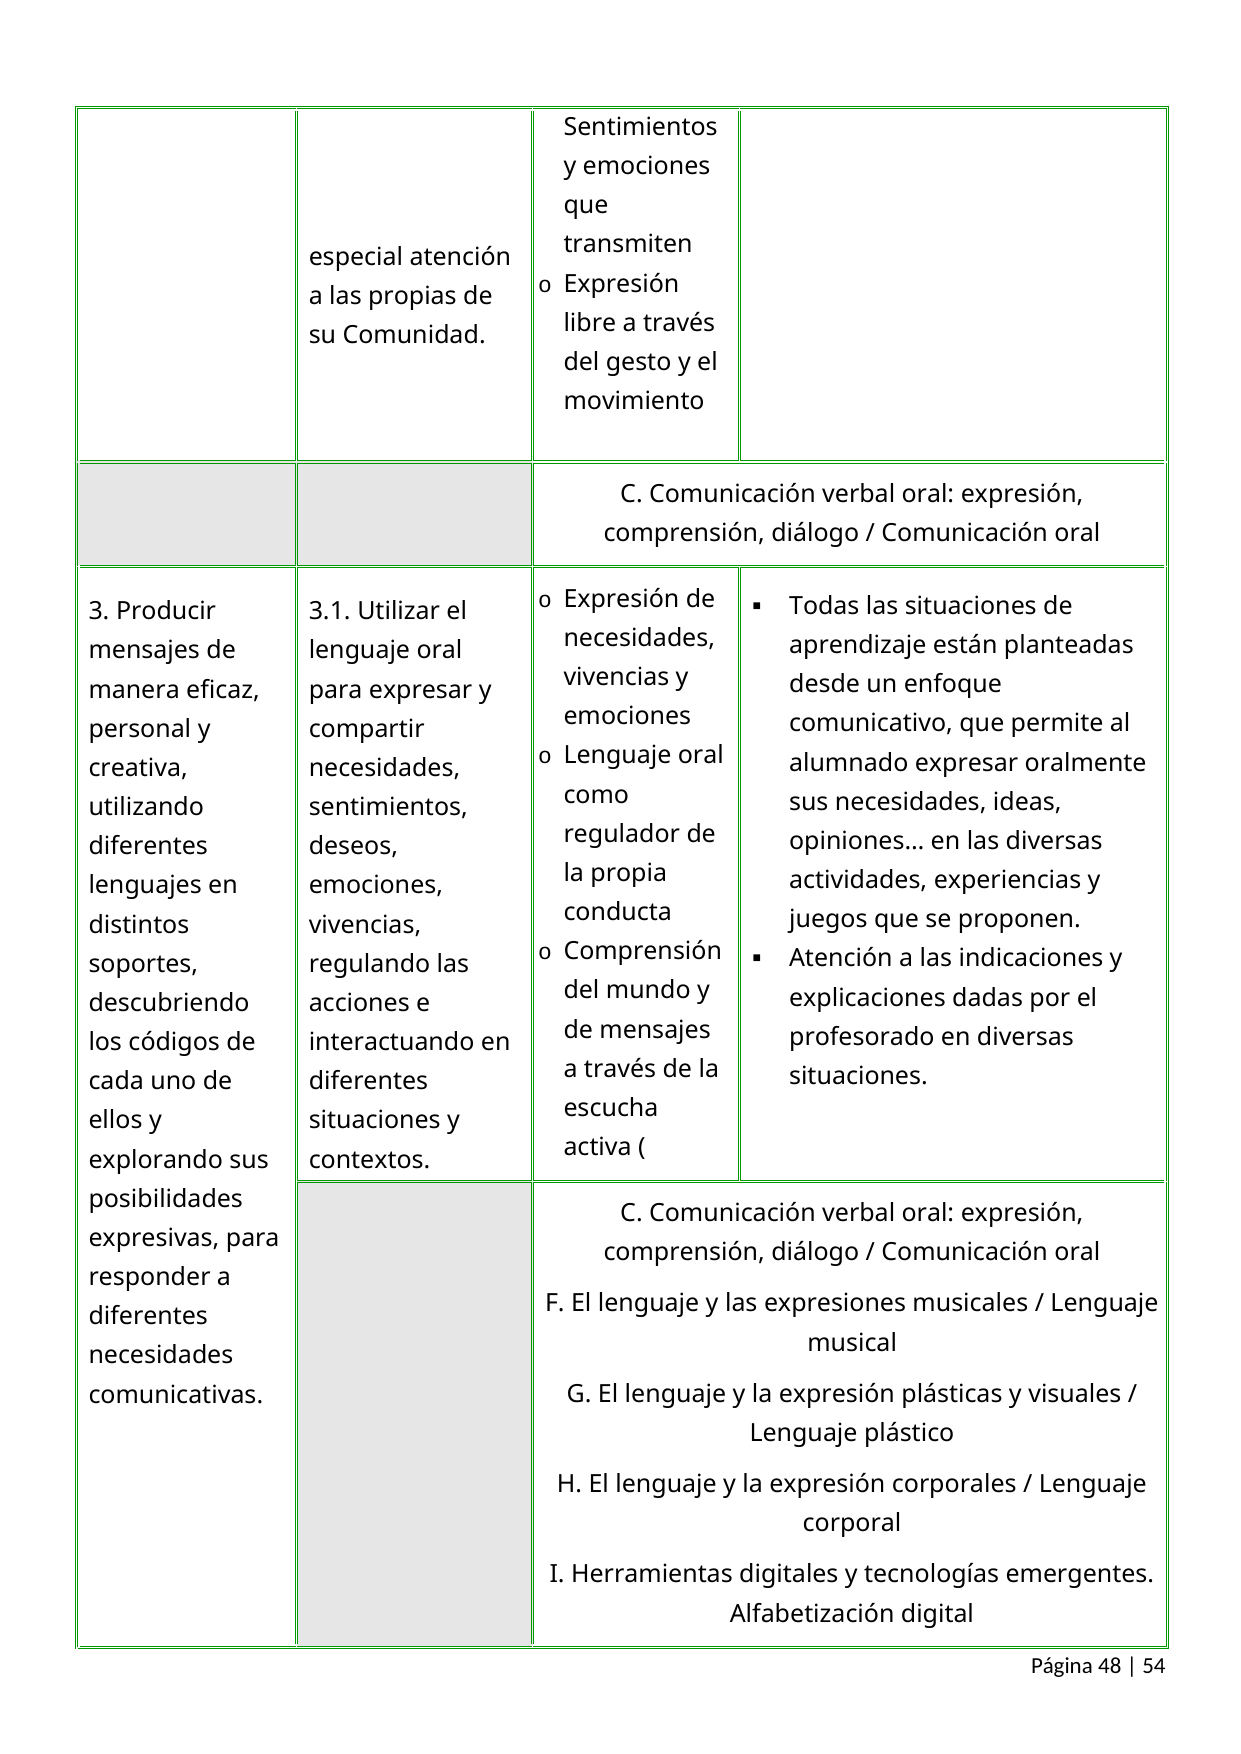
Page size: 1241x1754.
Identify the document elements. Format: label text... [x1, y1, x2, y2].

table_cell C. Comunicación verbal oral: expresión, comprensión, diálogo / Comunicación oral F. El lenguaje y las expresiones musicales / Lenguaje musical G. El lenguaje y la expresión plásticas y visuales / Lenguaje plástico H. El lenguaje y la expresión corporales / Lenguaje corporal I. Herramientas digitales y tecnologías emergentes. Alfabetización digital [533, 1180, 1166, 1646]
table_cell Todas las situaciones de aprendizaje están planteadas desde un enfoque comunicativo, que permite al alumnado expresar oralmente sus necesidades, ideas, opiniones… en las diversas actividades, experiencias y juegos que se proponen. Atención a las indicaciones y explicaciones dadas por el profesorado en diversas situaciones. [740, 565, 1168, 1180]
table_cell [76, 460, 297, 565]
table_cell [297, 107, 533, 460]
table_cell 3.1. Utilizar el lenguaje oral para expresar y compartir necesidades, sentimientos, deseos, emociones, vivencias, regulando las acciones e interactuando en diferentes situaciones y contextos. [298, 568, 531, 1180]
table_cell 3. Producir mensajes de manera eficaz, personal y creativa, utilizando diferentes lenguajes en distintos soportes, descubriendo los códigos de cada uno de ellos y explorando sus posibilidades expresivas, para responder a diferentes necesidades comunicativas. [76, 565, 297, 1646]
table_cell C. Comunicación verbal oral: expresión, comprensión, diálogo / Comunicación oral [533, 460, 1168, 565]
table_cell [533, 109, 739, 460]
table_cell [297, 1180, 533, 1646]
table_cell [298, 464, 531, 565]
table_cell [740, 109, 1166, 460]
table_cell Expresión de necesidades, vivencias y emociones Lenguaje oral como regulador de la propia conducta Comprensión del mundo y de mensajes a través de la escucha activa ( [534, 568, 738, 1180]
